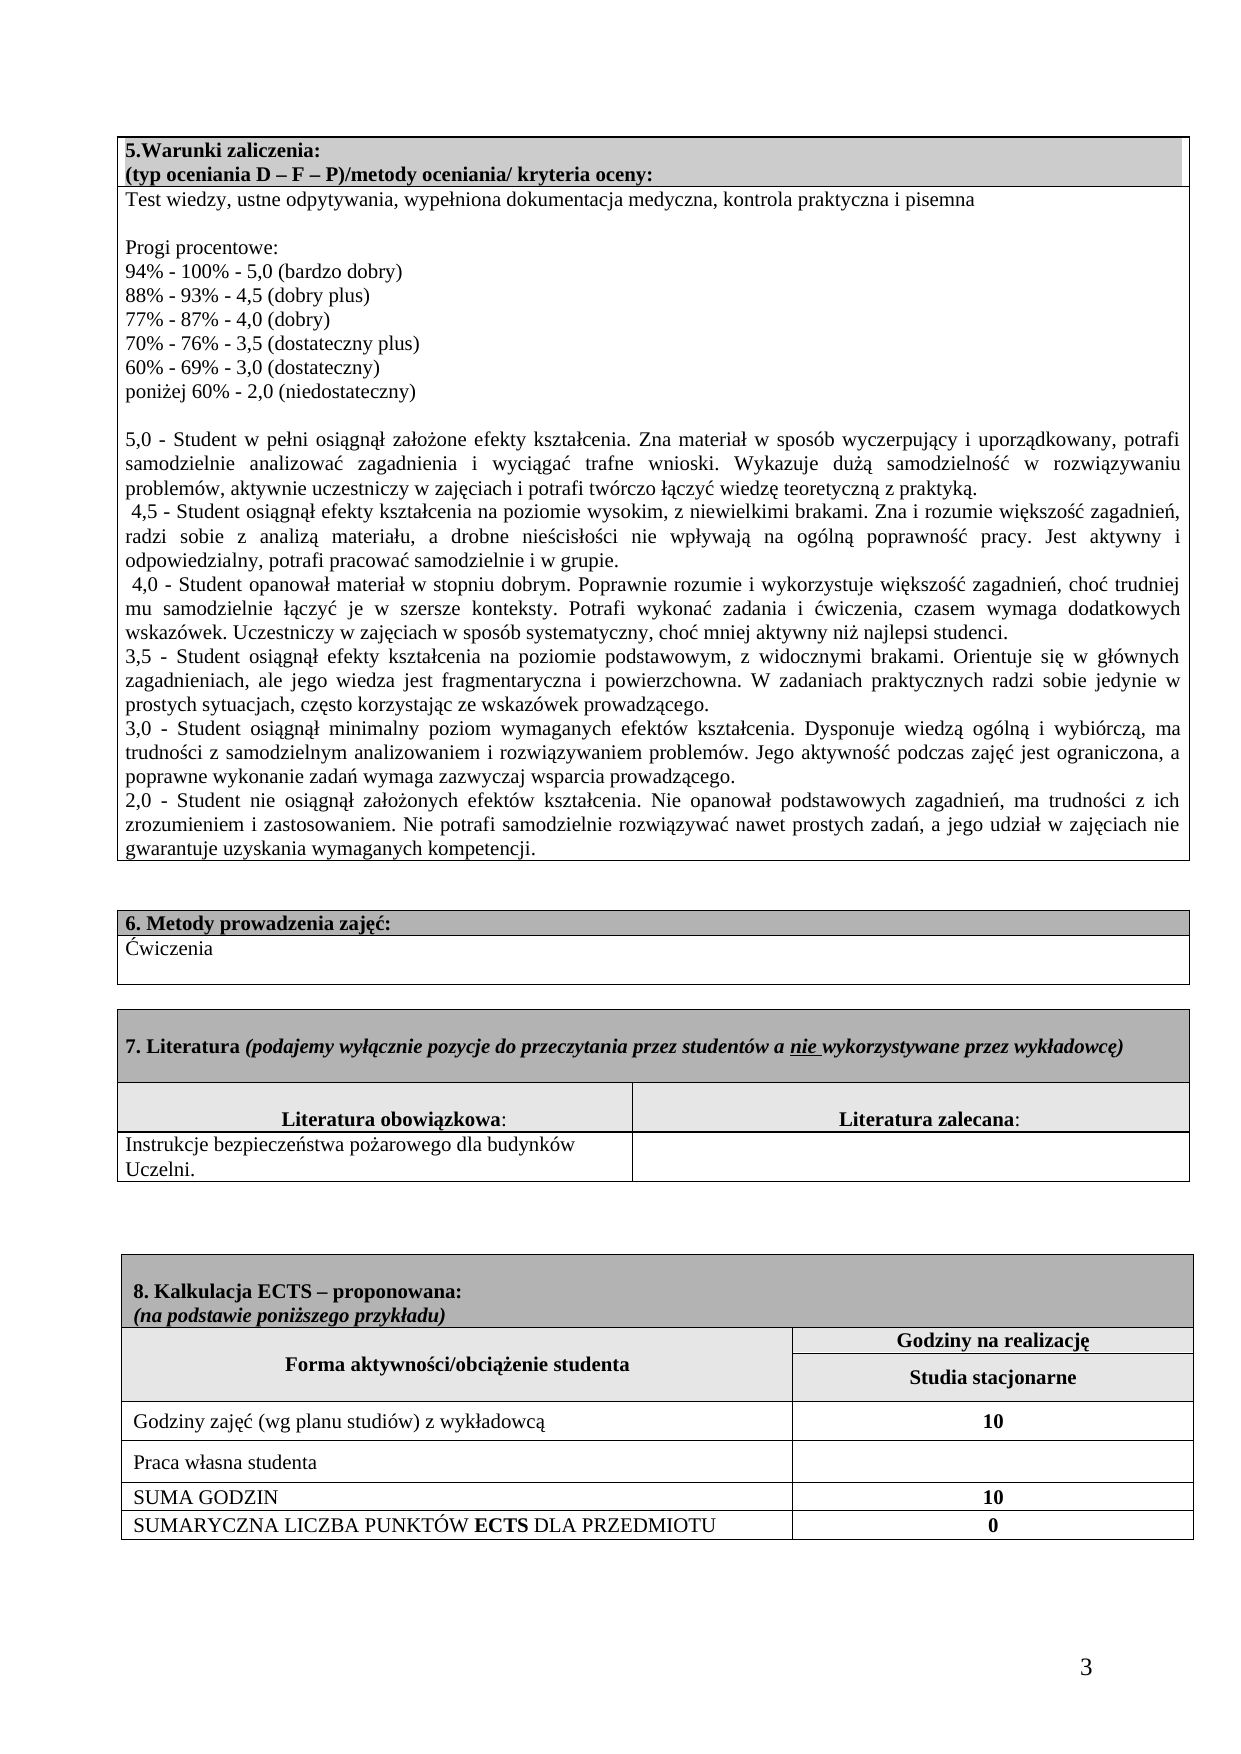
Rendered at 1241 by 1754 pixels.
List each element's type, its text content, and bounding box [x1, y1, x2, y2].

table_cell Godziny zajęć (wg planu studiów) z wykładowcą [122, 1402, 792, 1440]
table_cell SUMA GODZIN [122, 1483, 792, 1510]
table_cell Instrukcje bezpieczeństwa pożarowego dla budynków Uczelni. [195, 1133, 632, 1181]
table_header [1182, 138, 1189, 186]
table_cell Godziny na realizację [793, 1328, 1193, 1352]
table_header 6. Metody prowadzenia zajęć: [118, 911, 1189, 935]
table_header 7. Literatura (podajemy wyłącznie pozycje do przeczytania przez studentów a nie wykorzystywane przez wykładowcę) [118, 1010, 1189, 1082]
table_cell 10 [793, 1483, 1193, 1510]
table_cell Literatura obowiązkowa: [118, 1083, 632, 1131]
table_cell Literatura zalecana: [633, 1083, 1189, 1131]
table_cell 0 [793, 1511, 1193, 1539]
table_cell 10 [793, 1402, 1193, 1440]
table_cell [793, 1441, 1193, 1482]
table_header 8. Kalkulacja ECTS – proponowana: (na podstawie poniższego przykładu) [122, 1255, 1193, 1327]
table_cell Studia stacjonarne [793, 1354, 1193, 1401]
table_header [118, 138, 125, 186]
table_cell [633, 1133, 1189, 1181]
table_cell Praca własna studenta [122, 1441, 792, 1482]
table_cell Test wiedzy, ustne odpytywania, wypełniona dokumentacja medyczna, kontrola praktyczna i pisemna Progi procentowe: 94% - 100% - 5,0 (bardzo dobry) 88% - 93% - 4,5 (dobry plus) 77% - 87% - 4,0 (dobry) 70% - 76% - 3,5 (dostateczny plus) 60% - 69% - 3,0 (dostateczny) poniżej 60% - 2,0 (niedostateczny) 5,0 - Student w pełni osiągnął założone efekty kształcenia. Zna materiał w sposób wyczerpujący i uporządkowany, potrafi samodzielnie analizować zagadnienia i wyciągać trafne wnioski. Wykazuje dużą samodzielność w rozwiązywaniu problemów, aktywnie uczestniczy w zajęciach i potrafi twórczo łączyć wiedzę teoretyczną z praktyką. 4,5 - Student osiągnął efekty kształcenia na poziomie wysokim, z niewielkimi brakami. Zna i rozumie większość zagadnień, radzi sobie z analizą materiału, a drobne nieścisłości nie wpływają na ogólną poprawność pracy. Jest aktywny i odpowiedzialny, potrafi pracować samodzielnie i w grupie. 4,0 - Student opanował materiał w stopniu dobrym. Poprawnie rozumie i wykorzystuje większość zagadnień, choć trudniej mu samodzielnie łączyć je w szersze konteksty. Potrafi wykonać zadania i ćwiczenia, czasem wymaga dodatkowych wskazówek. Uczestniczy w zajęciach w sposób systematyczny, choć mniej aktywny niż najlepsi studenci. 3,5 - Student osiągnął efekty kształcenia na poziomie podstawowym, z widocznymi brakami. Orientuje się w głównych zagadnieniach, ale jego wiedza jest fragmentaryczna i powierzchowna. W zadaniach praktycznych radzi sobie jedynie w prostych sytuacjach, często korzystając ze wskazówek prowadzącego. 3,0 - Student osiągnął minimalny poziom wymaganych efektów kształcenia. Dysponuje wiedzą ogólną i wybiórczą, ma trudności z samodzielnym analizowaniem i rozwiązywaniem problemów. Jego aktywność podczas zajęć jest ograniczona, a poprawne wykonanie zadań wymaga zazwyczaj wsparcia prowadzącego. 2,0 - Student nie osiągnął założonych efektów kształcenia. Nie opanował podstawowych zagadnień, ma trudności z ich zrozumieniem i zastosowaniem. Nie potrafi samodzielnie rozwiązywać nawet prostych zadań, a jego udział w zajęciach nie gwarantuje uzyskania wymaganych kompetencji. [118, 187, 1189, 860]
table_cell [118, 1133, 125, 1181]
table_cell Ćwiczenia [118, 936, 1189, 984]
table_cell Forma aktywności/obciążenie studenta [122, 1328, 792, 1401]
table_cell SUMARYCZNA LICZBA PUNKTÓW ECTS DLA PRZEDMIOTU [122, 1511, 792, 1539]
